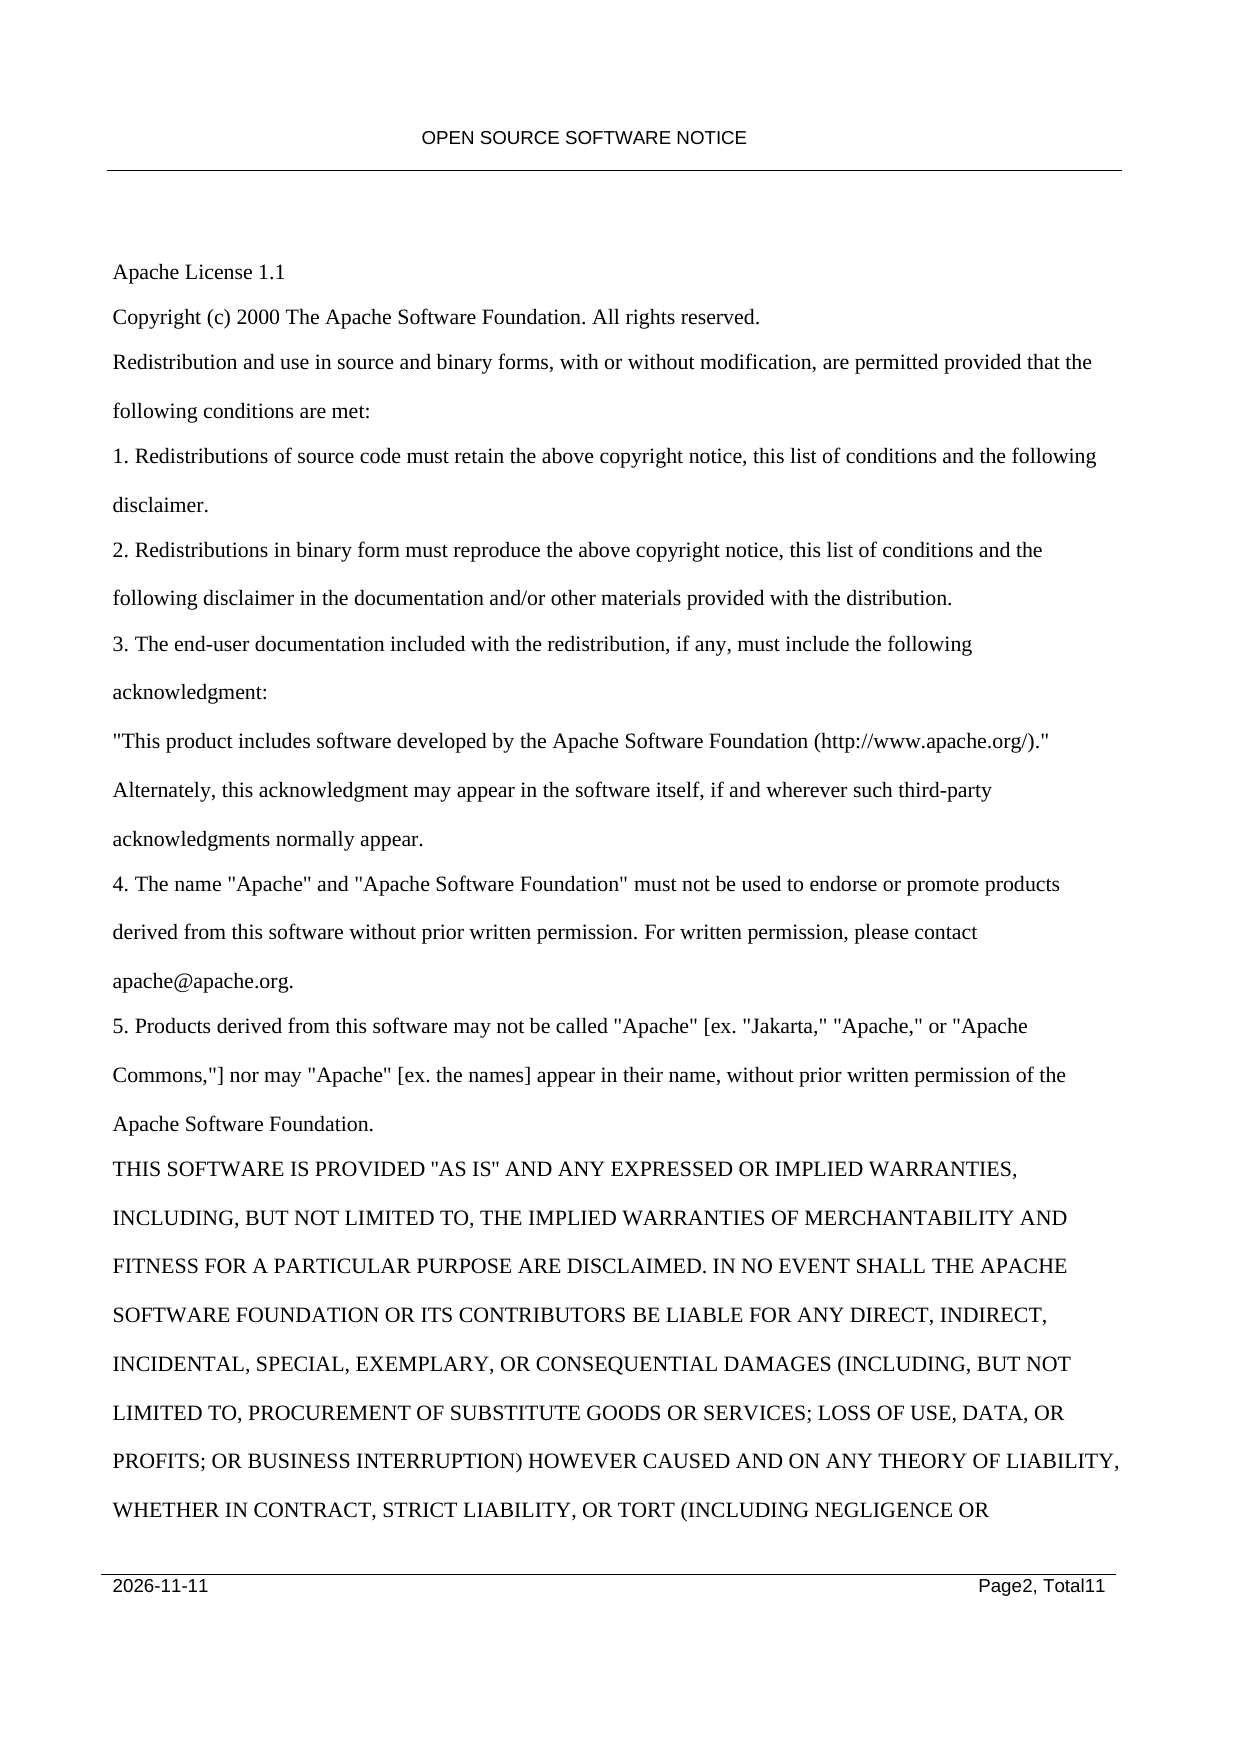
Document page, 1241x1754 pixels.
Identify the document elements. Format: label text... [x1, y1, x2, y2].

text Redistribution and use in source and binary forms, with or without modification, are permitted provided that the following conditions are met: [112, 345, 1128, 427]
text Apache License 1.1 [112, 206, 1128, 288]
text 1. Redistributions of source code must retain the above copyright notice, this list of conditions and the following disclaimer. [112, 439, 1128, 520]
text Copyright (c) 2000 The Apache Software Foundation. All rights reserved. [112, 300, 1128, 333]
text 5. Products derived from this software may not be called "Apache" [ex. "Jakarta," "Apache," or "Apache Commons,"] nor may "Apache" [ex. the names] appear in their name, without prior written permission of the Apache Software Foundation. [112, 1009, 1128, 1139]
text 2. Redistributions in binary form must reproduce the above copyright notice, this list of conditions and the following disclaimer in the documentation and/or other materials provided with the distribution. [112, 533, 1128, 614]
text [112, 1152, 1128, 1526]
text 4. The name "Apache" and "Apache Software Foundation" must not be used to endorse or promote products derived from this software without prior written permission. For written permission, please contact apache@apache.org. [112, 867, 1128, 997]
text 3. The end-user documentation included with the redistribution, if any, must include the following acknowledgment: "This product includes software developed by the Apache Software Foundation (http://www.apache.org/)." Alternately, this acknowledgment may appear in the software itself, if and wherever such third-party acknowledgments normally appear. [112, 627, 1128, 854]
